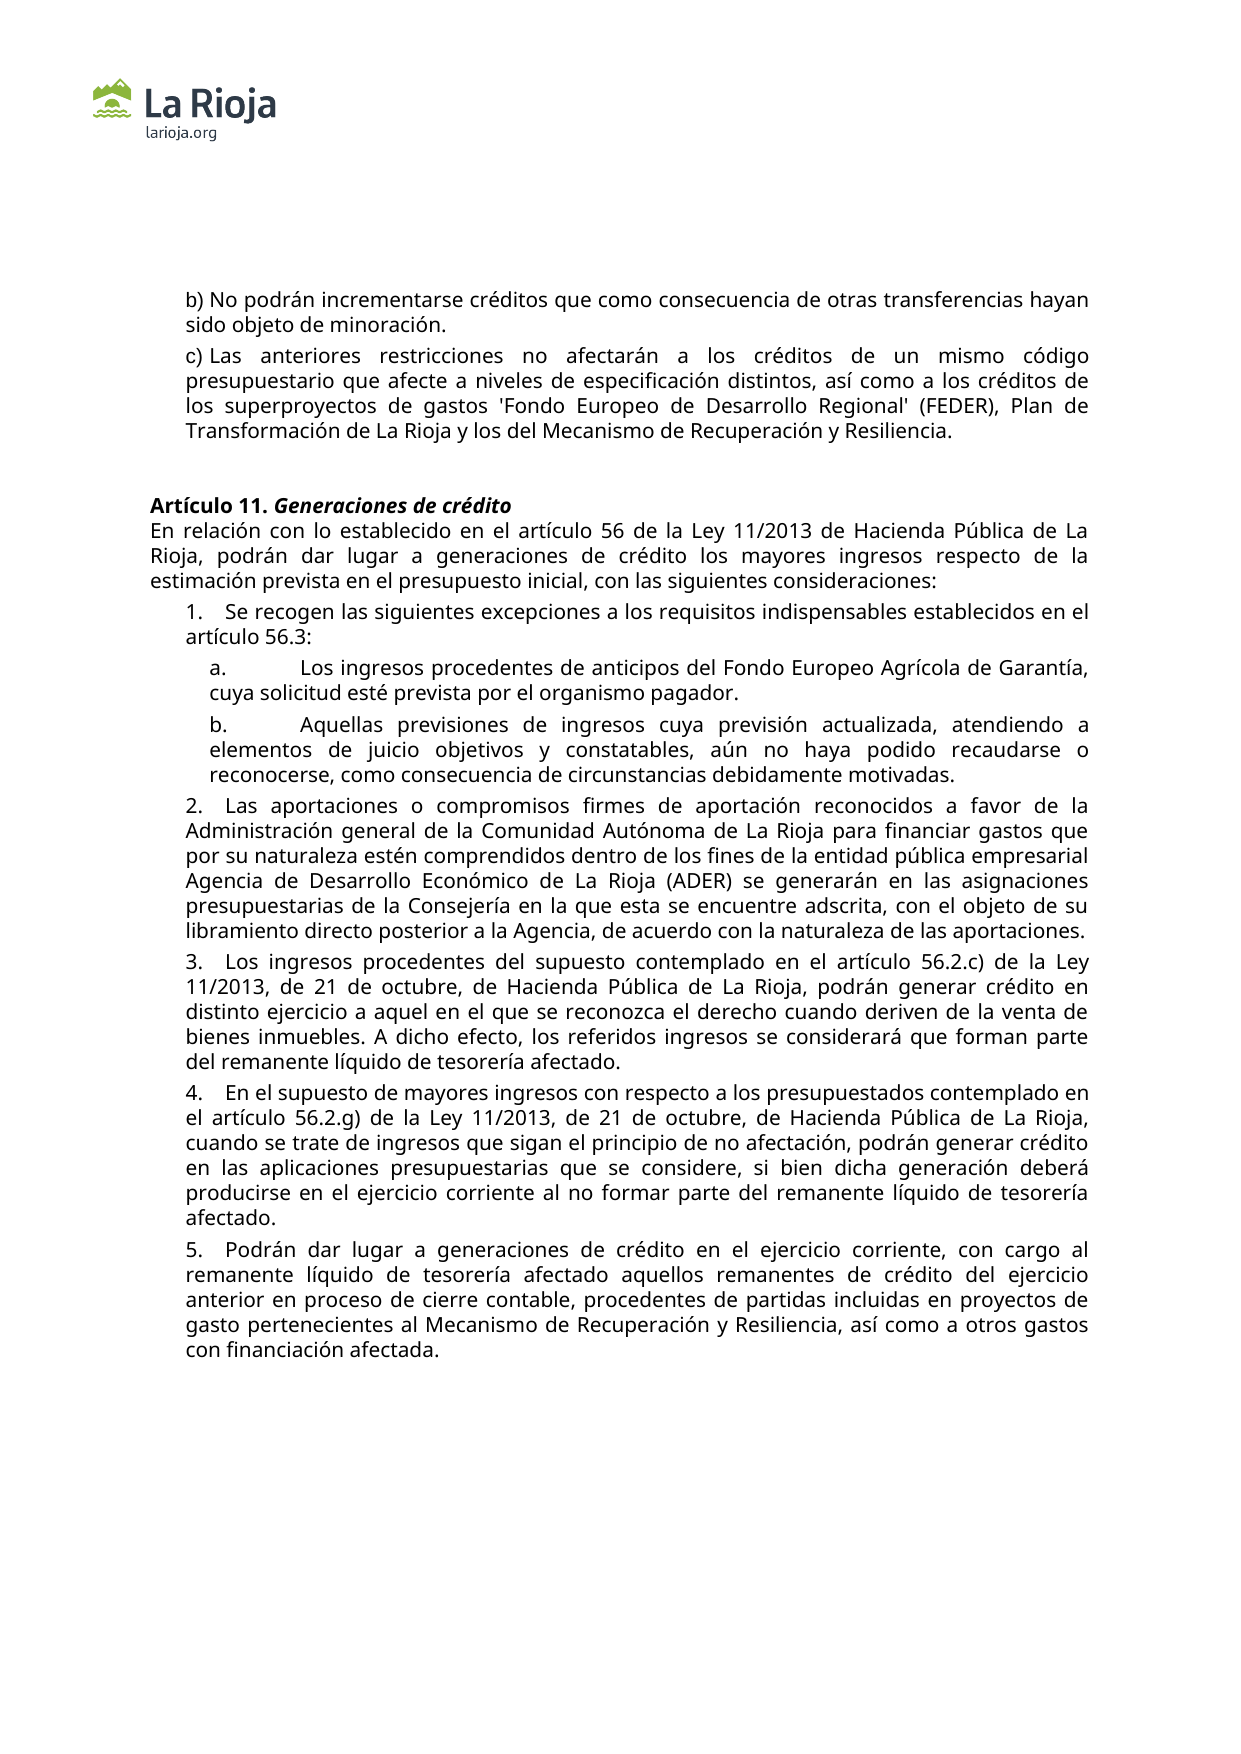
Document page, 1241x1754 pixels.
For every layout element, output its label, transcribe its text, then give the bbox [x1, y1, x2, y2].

text Artículo 11. Generaciones de crédito [150, 493, 1090, 518]
list En el supuesto de mayores ingresos con respecto a los presupuestados contemplado en el artículo 56.2.g) de la Ley 11/2013, de 21 de octubre, de Hacienda Pública de La Rioja, cuando se trate de ingresos que sigan el principio de no afectación, podrán generar crédito en las aplicaciones presupuestarias que se considere, si bien dicha generación deberá producirse en el ejercicio corriente al no formar parte del remanente líquido de tesorería afectado. [185, 1081, 1090, 1231]
text No podrán incrementarse créditos que como consecuencia de otras transferencias hayan sido objeto de minoración. [185, 287, 1090, 337]
list Se recogen las siguientes excepciones a los requisitos indispensables establecidos en el artículo 56.3: [185, 599, 1090, 649]
picture [0, 0, 1241, 237]
list Los ingresos procedentes del supuesto contemplado en el artículo 56.2.c) de la Ley 11/2013, de 21 de octubre, de Hacienda Pública de La Rioja, podrán generar crédito en distinto ejercicio a aquel en el que se reconozca el derecho cuando deriven de la venta de bienes inmuebles. A dicho efecto, los referidos ingresos se considerará que forman parte del remanente líquido de tesorería afectado. [185, 949, 1090, 1074]
list Podrán dar lugar a generaciones de crédito en el ejercicio corriente, con cargo al remanente líquido de tesorería afectado aquellos remanentes de crédito del ejercicio anterior en proceso de cierre contable, procedentes de partidas incluidas en proyectos de gasto pertenecientes al Mecanismo de Recuperación y Resiliencia, así como a otros gastos con financiación afectada. [185, 1237, 1090, 1362]
text Las anteriores restricciones no afectarán a los créditos de un mismo código presupuestario que afecte a niveles de especificación distintos, así como a los créditos de los superproyectos de gastos 'Fondo Europeo de Desarrollo Regional' (FEDER), Plan de Transformación de La Rioja y los del Mecanismo de Recuperación y Resiliencia. [185, 343, 1090, 443]
list Los ingresos procedentes de anticipos del Fondo Europeo Agrícola de Garantía, cuya solicitud esté prevista por el organismo pagador. [209, 656, 1090, 706]
text En relación con lo establecido en el artículo 56 de la Ley 11/2013 de Hacienda Pública de La Rioja, podrán dar lugar a generaciones de crédito los mayores ingresos respecto de la estimación prevista en el presupuesto inicial, con las siguientes consideraciones: [150, 518, 1090, 593]
list Aquellas previsiones de ingresos cuya previsión actualizada, atendiendo a elementos de juicio objetivos y constatables, aún no haya podido recaudarse o reconocerse, como consecuencia de circunstancias debidamente motivadas. [209, 712, 1090, 787]
list Las aportaciones o compromisos firmes de aportación reconocidos a favor de la Administración general de la Comunidad Autónoma de La Rioja para financiar gastos que por su naturaleza estén comprendidos dentro de los fines de la entidad pública empresarial Agencia de Desarrollo Económico de La Rioja (ADER) se generarán en las asignaciones presupuestarias de la Consejería en la que esta se encuentre adscrita, con el objeto de su libramiento directo posterior a la Agencia, de acuerdo con la naturaleza de las aportaciones. [185, 793, 1090, 943]
